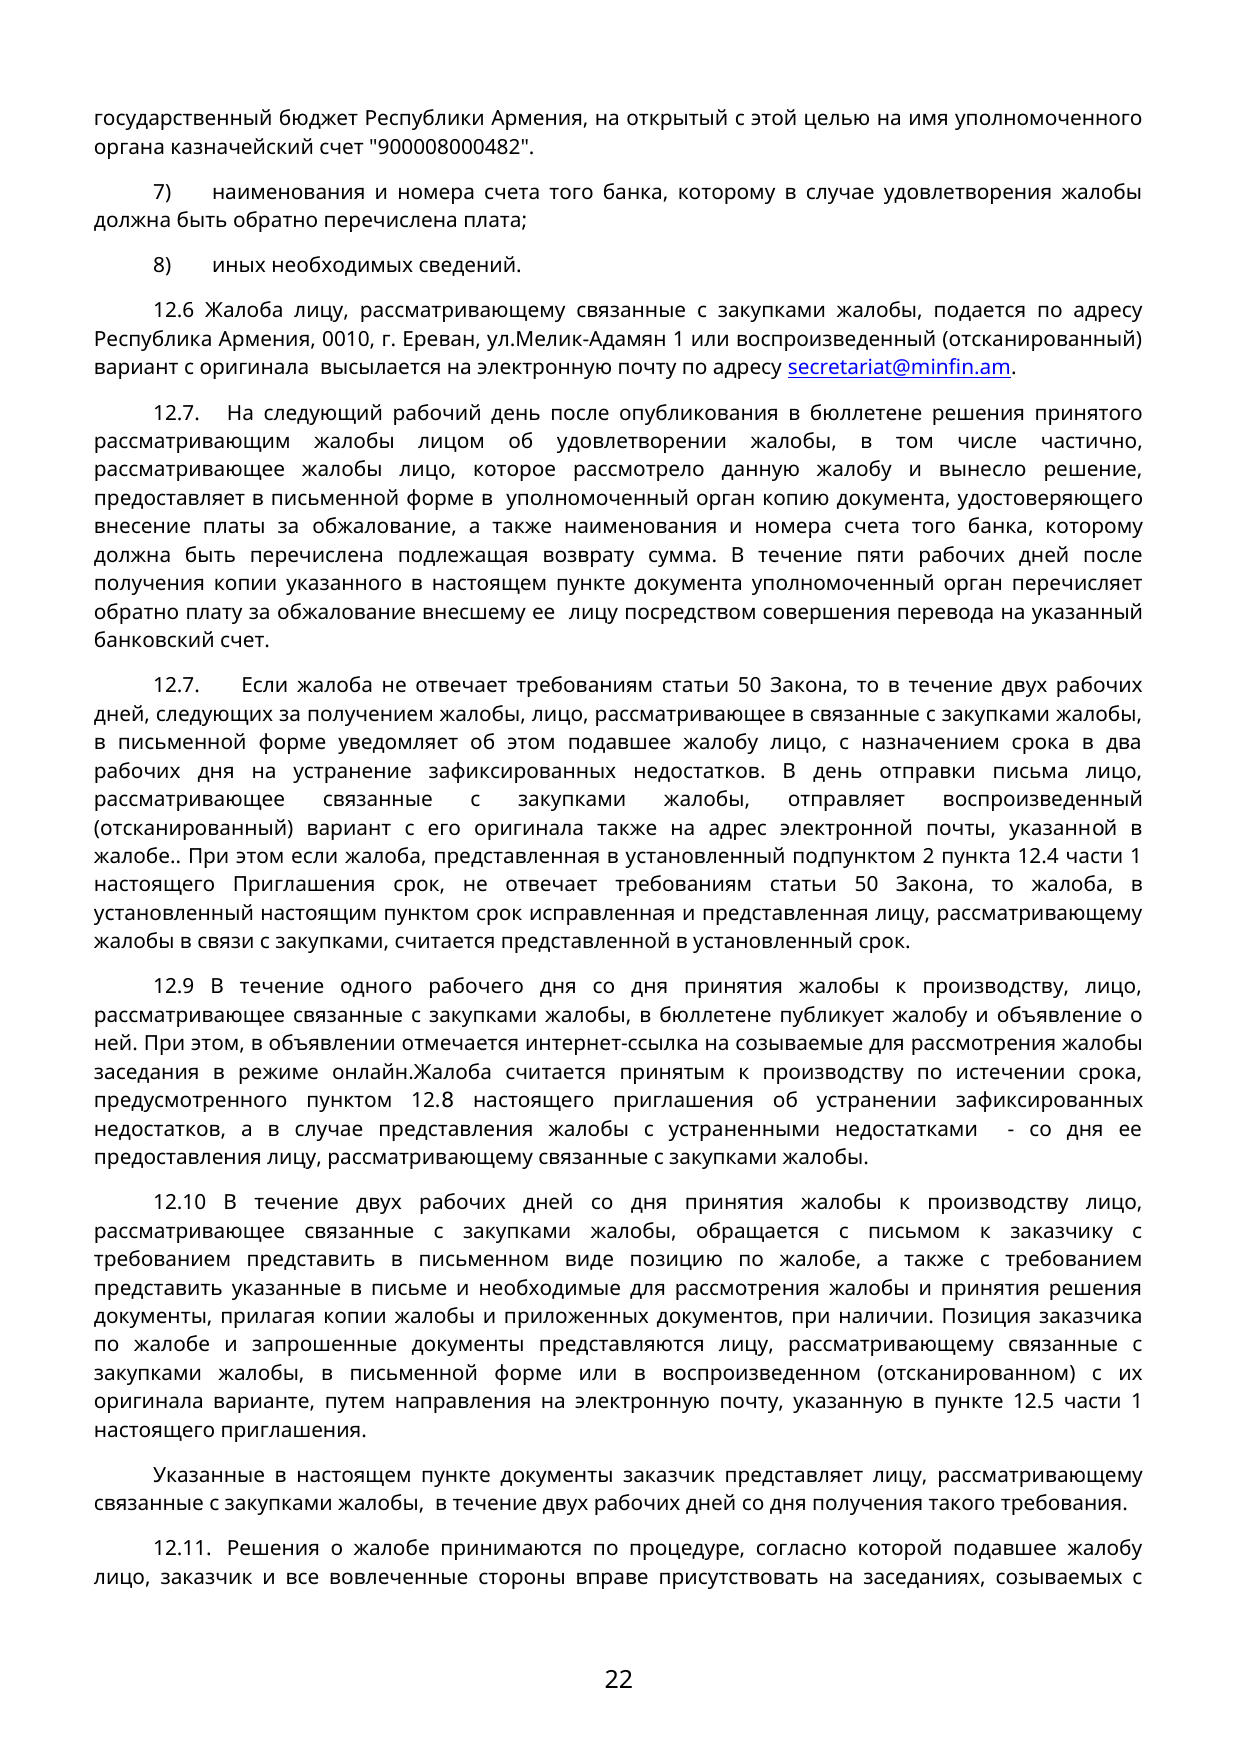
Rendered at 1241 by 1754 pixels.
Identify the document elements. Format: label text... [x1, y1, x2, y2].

text 8) иных необходимых сведений. [94, 251, 1144, 279]
text 7) наименования и номера счета того банка, которому в случае удовлетворения жалобы должна быть обратно перечислена плата; [94, 177, 1144, 234]
text 12.6 Жалоба лицу, рассматривающему связанные с закупками жалобы, подается по адресу Республика Армения, 0010, г. Ереван, ул.Мелик-Адамян 1 или воспроизведенный (отсканированный) вариант с оригинала высылается на электронную почту по адресу secretariat@minfin.am. [94, 296, 1144, 381]
text 12.7. На следующий рабочий день после опубликования в бюллетене решения принятого рассматривающим жалобы лицом об удовлетворении жалобы, в том числе частично, рассматривающее жалобы лицо, которое рассмотрело данную жалобу и вынесло решение, предоставляет в письменной форме в уполномоченный орган копию документа, удостоверяющего внесение платы за обжалование, а также наименования и номера счета того банка, которому должна быть перечислена подлежащая возврату сумма. В течение пяти рабочих дней после получения копии указанного в настоящем пункте документа уполномоченный орган перечисляет обратно плату за обжалование внесшему ее лицу посредством совершения перевода на указанный банковский счет. [94, 398, 1144, 654]
text Указанные в настоящем пункте документы заказчик представляет лицу, рассматривающему связанные с закупками жалобы, в течение двух рабочих дней со дня получения такого требования. [94, 1460, 1144, 1517]
text 12.7. Если жалоба не отвечает требованиям статьи 50 Закона, то в течение двух рабочих дней, следующих за получением жалобы, лицо, рассматривающее в связанные с закупками жалобы, в письменной форме уведомляет об этом подавшее жалобу лицо, с назначением срока в два рабочих дня на устранение зафиксированных недостатков. В день отправки письма лицо, рассматривающее связанные с закупками жалобы, отправляет воспроизведенный (отсканированный) вариант с его оригинала также на адрес электронной почты, указаннօй в жалобе.. При этом если жалоба, представленная в установленный подпунктом 2 пункта 12.4 части 1 настоящего Приглашения срок, не отвечает требованиям статьи 50 Закона, то жалоба, в установленный настоящим пунктом срок исправленная и представленная лицу, рассматривающему жалобы в связи с закупками, считается представленной в установленный срок. [94, 671, 1144, 955]
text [94, 1533, 1144, 1590]
text 12.10 В течение двух рабочих дней со дня принятия жалобы к производству лицо, рассматривающее связанные с закупками жалобы, обращается с письмом к заказчику с требованием представить в письменном виде позицию по жалобе, а также с требованием представить указанные в письме и необходимые для рассмотрения жалобы и принятия решения документы, прилагая копии жалобы и приложенных документов, при наличии. Позиция заказчика по жалобе и запрошенные документы представляются лицу, рассматривающему связанные с закупками жалобы, в письменной форме или в воспроизведенном (отсканированном) с их оригинала варианте, путем направления на электронную почту, указанную в пункте 12.5 части 1 настоящего приглашения. [94, 1187, 1144, 1443]
text 12.9 В течение одного рабочего дня со дня принятия жалобы к производству, лицо, рассматривающее связанные с закупками жалобы, в бюллетене публикует жалобу и объявление о ней. При этом, в объявлении отмечается интернет-ссылка на созываемые для рассмотрения жалобы заседания в режиме онлайн.Жалоба считается принятым к производству по истечении срока, предусмотренного пунктом 12.8 настоящего приглашения об устранении зафиксированных недостатков, а в случае представления жалобы с устраненными недостатками - со дня ее предоставления лицу, рассматривающему связанные с закупками жалобы. [94, 972, 1144, 1171]
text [94, 103, 1144, 160]
